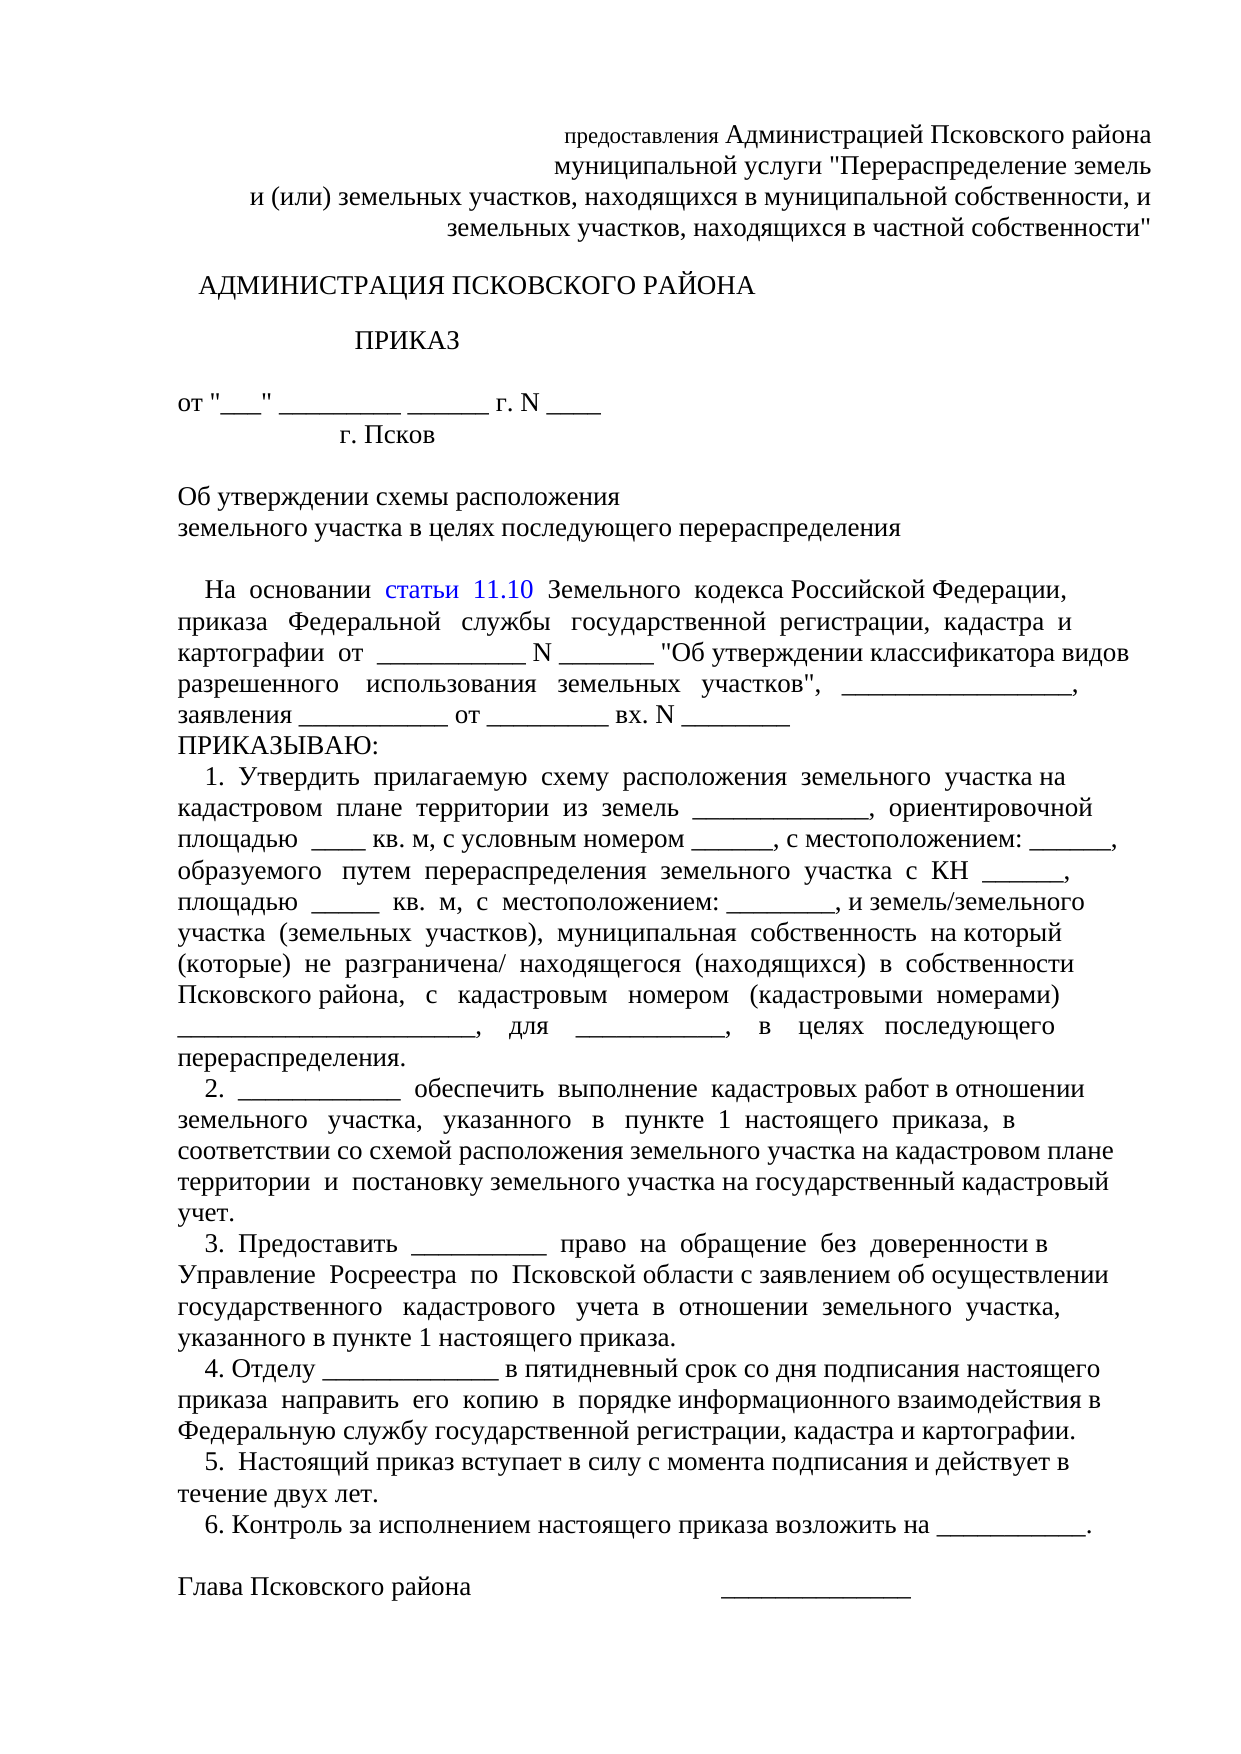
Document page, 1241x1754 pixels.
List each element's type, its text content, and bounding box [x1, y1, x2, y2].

text АДМИНИСТРАЦИЯ ПСКОВСКОГО РАЙОНА [177, 269, 1152, 300]
text перераспределения. [177, 1041, 1152, 1072]
text участка (земельных участков), муниципальная собственность на который [177, 916, 1152, 947]
text Глава Псковского района ______________ [177, 1570, 1152, 1601]
text Псковского района, с кадастровым номером (кадастровыми номерами) [177, 978, 1152, 1009]
text кадастровом плане территории из земель _____________, ориентировочной [177, 791, 1152, 823]
text заявления ___________ от _________ вх. N ________ [177, 698, 1152, 729]
text г. Псков [177, 418, 1152, 449]
text Об утверждении схемы расположения [177, 480, 1152, 511]
text земельного участка в целях последующего перераспределения [177, 511, 1152, 542]
text от "___" _________ ______ г. N ____ [177, 387, 1152, 418]
text учет. [177, 1196, 1152, 1227]
text указанного в пункте 1 настоящего приказа. [177, 1321, 1152, 1352]
text На основании статьи 11.10 Земельного кодекса Российской Федерации, [177, 573, 1152, 604]
text приказа Федеральной службы государственной регистрации, кадастра и [177, 604, 1152, 636]
text площадью ____ кв. м, с условным номером ______, с местоположением: ______, [177, 823, 1152, 854]
text ПРИКАЗЫВАЮ: [177, 729, 1152, 760]
text разрешенного использования земельных участков", _________________, [177, 667, 1152, 698]
text земельного участка, указанного в пункте 1 настоящего приказа, в [177, 1103, 1152, 1134]
text ПРИКАЗ [177, 324, 1152, 355]
text площадью _____ кв. м, с местоположением: ________, и земель/земельного [177, 885, 1152, 916]
text 3. Предоставить __________ право на обращение без доверенности в [177, 1227, 1152, 1259]
text территории и постановку земельного участка на государственный кадастровый [177, 1165, 1152, 1196]
text 6. Контроль за исполнением настоящего приказа возложить на ___________. [177, 1508, 1152, 1539]
text предоставления Администрацией Псковского района [177, 118, 1152, 149]
text государственного кадастрового учета в отношении земельного участка, [177, 1290, 1152, 1321]
text (которые) не разграничена/ находящегося (находящихся) в собственности [177, 947, 1152, 978]
text соответствии со схемой расположения земельного участка на кадастровом плане [177, 1134, 1152, 1165]
text 1. Утвердить прилагаемую схему расположения земельного участка на [177, 760, 1152, 791]
text 5. Настоящий приказ вступает в силу с момента подписания и действует в [177, 1446, 1152, 1477]
text приказа направить его копию в порядке информационного взаимодействия в [177, 1383, 1152, 1414]
text 2. ____________ обеспечить выполнение кадастровых работ в отношении [177, 1072, 1152, 1103]
text Управление Росреестра по Псковской области с заявлением об осуществлении [177, 1259, 1152, 1290]
text 4. Отделу _____________ в пятидневный срок со дня подписания настоящего [177, 1352, 1152, 1383]
text образуемого путем перераспределения земельного участка с КН ______, [177, 854, 1152, 885]
text ______________________, для ___________, в целях последующего [177, 1009, 1152, 1041]
text картографии от ___________ N _______ "Об утверждении классификатора видов [177, 636, 1152, 667]
text Федеральную службу государственной регистрации, кадастра и картографии. [177, 1414, 1152, 1446]
text течение двух лет. [177, 1477, 1152, 1508]
text муниципальной услуги "Перераспределение земель [177, 149, 1152, 180]
text и (или) земельных участков, находящихся в муниципальной собственности, и земельных участков, находящихся в частной собственности" [177, 180, 1152, 243]
